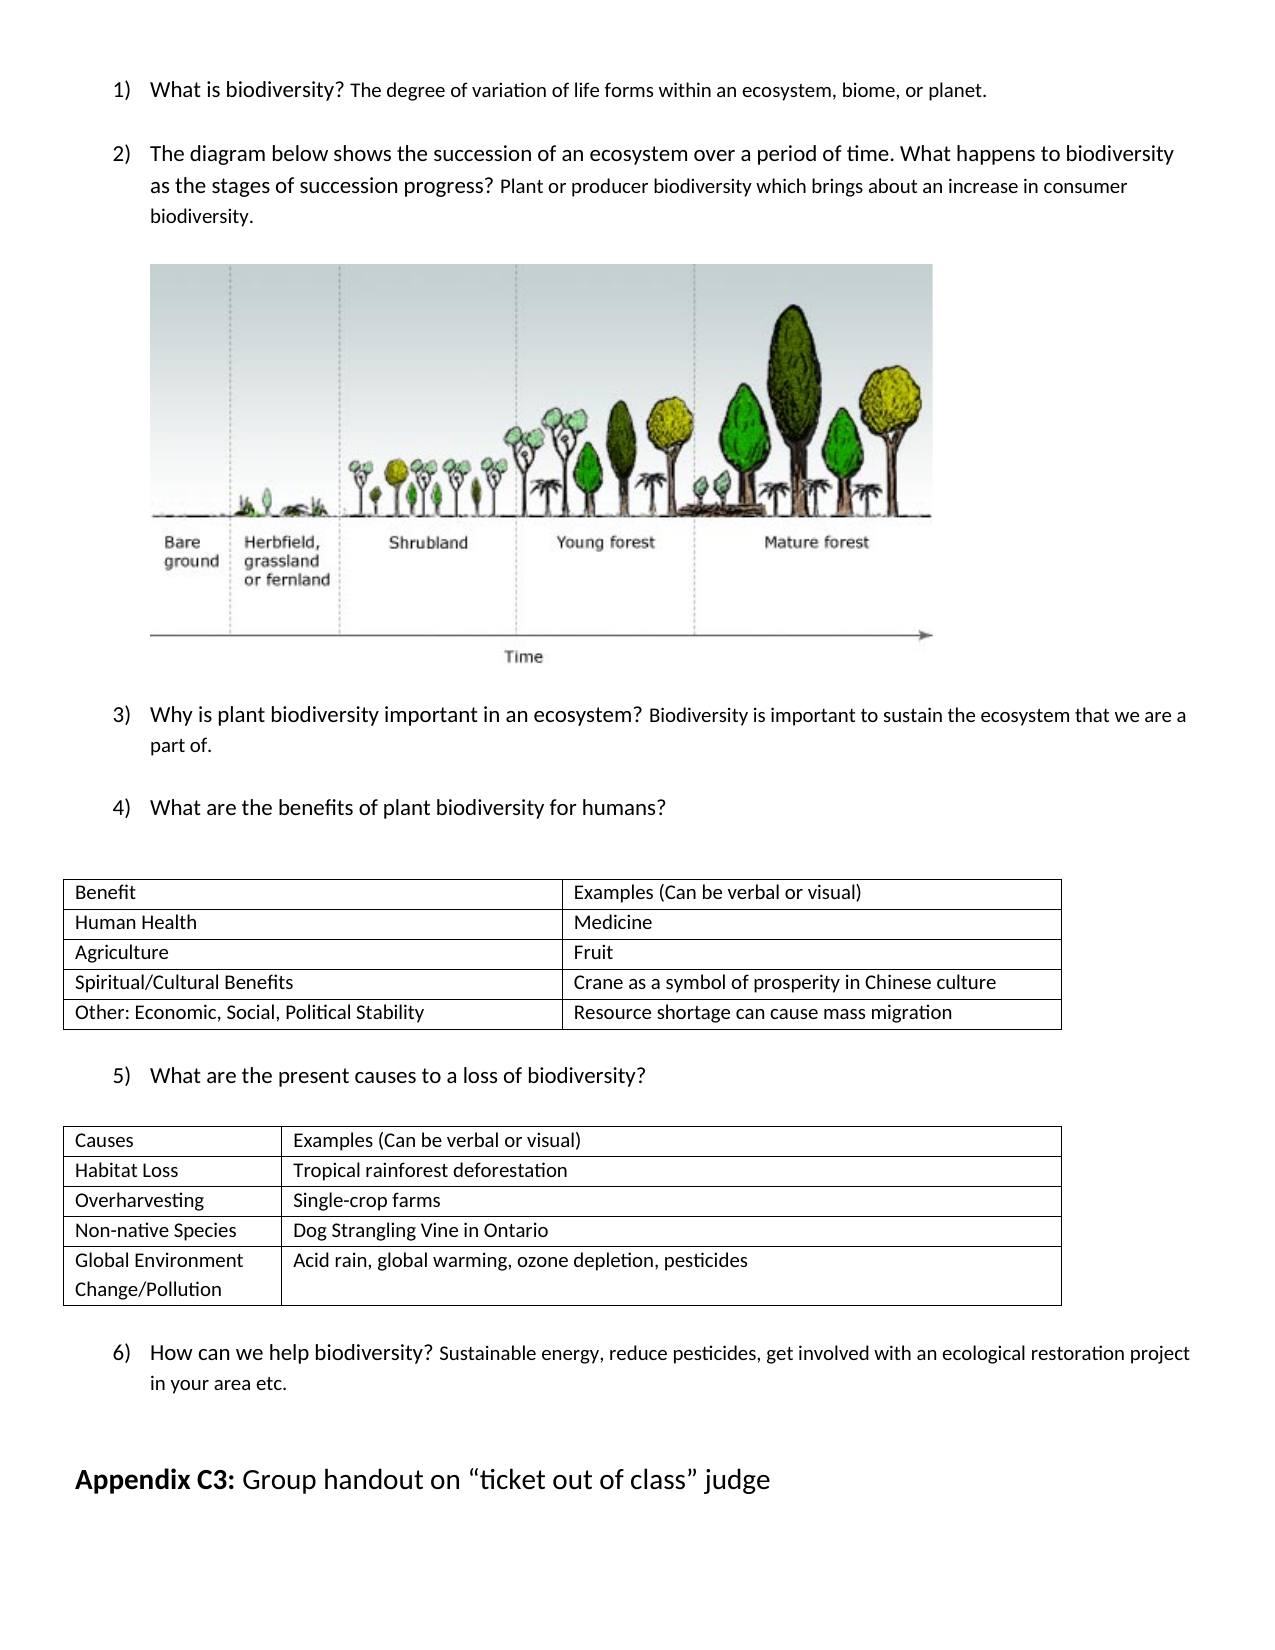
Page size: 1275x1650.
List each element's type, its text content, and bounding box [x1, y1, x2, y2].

table_cell Global Environment Change/Pollution [64, 1247, 281, 1305]
table_header Examples (Can be verbal or visual) [563, 880, 1061, 908]
table_cell Crane as a symbol of prosperity in Chinese culture [563, 970, 1061, 998]
table_cell Other: Economic, Social, Political Stability [64, 1000, 562, 1028]
table_cell Fruit [563, 940, 1061, 968]
text Appendix C3: Group handout on “ticket out of class” judge [75, 1461, 1200, 1496]
table_cell Human Health [64, 910, 562, 938]
table_cell Agriculture [64, 940, 562, 968]
list What are the benefits of plant biodiversity for humans? [112, 793, 1200, 821]
table_header Causes [64, 1127, 281, 1156]
table_header Examples (Can be verbal or visual) [282, 1127, 1061, 1156]
table_cell Habitat Loss [64, 1157, 281, 1186]
picture [150, 264, 933, 696]
table_cell Acid rain, global warming, ozone depletion, pesticides [282, 1247, 1061, 1305]
table_cell Resource shortage can cause mass migration [563, 1000, 1061, 1028]
table_cell Spiritual/Cultural Benefits [64, 970, 562, 998]
table_cell Dog Strangling Vine in Ontario [282, 1217, 1061, 1246]
table_cell Tropical rainforest deforestation [282, 1157, 1061, 1186]
table_cell Medicine [563, 910, 1061, 938]
table_cell Overharvesting [64, 1187, 281, 1216]
table_cell Single-crop farms [282, 1187, 1061, 1216]
table_cell Non-native Species [64, 1217, 281, 1246]
table_header Benefit [64, 880, 562, 908]
list The diagram below shows the succession of an ecosystem over a period of time. What happens to biodiversity as the stages of succession progress? Plant or producer biodiversity which brings about an increase in consumer biodiversity. [112, 139, 1200, 229]
list What are the present causes to a loss of biodiversity? [112, 1062, 1200, 1090]
list What is biodiversity? The degree of variation of life forms within an ecosystem, biome, or planet. [112, 75, 1200, 103]
list Why is plant biodiversity important in an ecosystem? Biodiversity is important to sustain the ecosystem that we are a part of. [112, 700, 1200, 757]
list How can we help biodiversity? Sustainable energy, reduce pesticides, get involved with an ecological restoration project in your area etc. [112, 1338, 1200, 1396]
